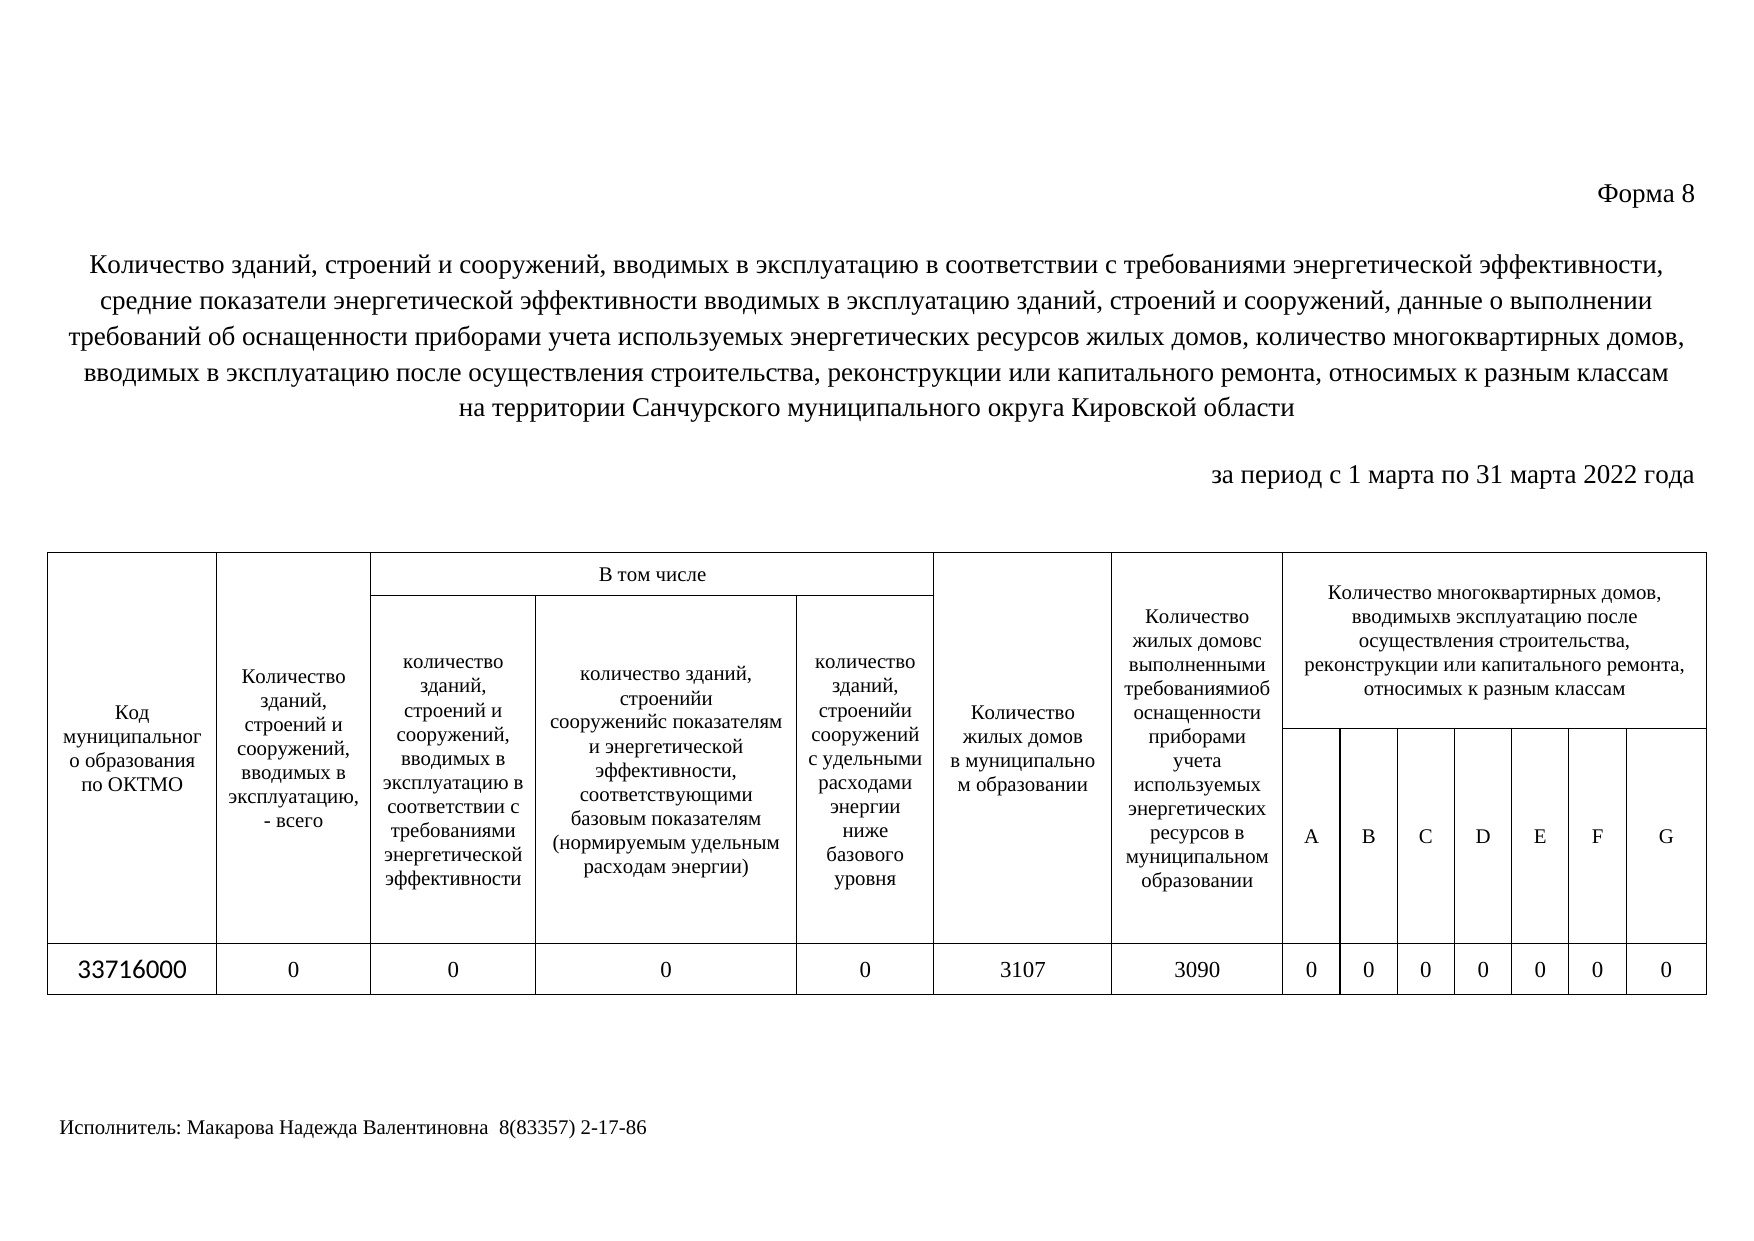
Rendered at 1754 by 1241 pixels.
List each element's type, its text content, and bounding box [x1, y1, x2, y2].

table_cell 0 [797, 944, 933, 993]
table_cell C [1398, 729, 1454, 943]
text Исполнитель: Макарова Надежда Валентиновна 8(83357) 2-17-86 [59, 1115, 1695, 1139]
table_cell 3090 [1112, 944, 1282, 993]
table_cell количество зданий, строенийи сооруженийс удельными расходами энергии ниже базового уровня [797, 596, 933, 943]
table_cell G [1627, 729, 1706, 943]
text Количество зданий, строений и сооружений, вводимых в эксплуатацию в соответствии с требованиями энергетической эффективности, средние показатели энергетической эффективности вводимых в эксплуатацию зданий, строений и сооружений, данные о выполнении требований об оснащенности приборами учета используемых энергетических ресурсов жилых домов, количество многоквартирных домов, вводимых в эксплуатацию после осуществления строительства, реконструкции или капитального ремонта, относимых к разным классам [59, 249, 1695, 387]
table_cell D [1455, 729, 1511, 943]
table_cell количество зданий, строенийи сооруженийс показателями энергетической эффективности, соответствующими базовым показателям (нормируемым удельным расходам энергии) [536, 596, 796, 943]
table_cell 0 [1341, 944, 1397, 993]
table_header Количество жилых домов в муниципальном образовании [934, 553, 1111, 943]
table_cell 0 [1455, 944, 1511, 993]
table_header Количество многоквартирных домов, вводимыхв эксплуатацию после осуществления строительства, реконструкции или капитального ремонта, относимых к разным классам [1283, 553, 1706, 728]
table_cell B [1341, 729, 1397, 943]
table_header В том числе [371, 553, 933, 595]
table_header Код муниципального образования по ОКТМО [48, 553, 216, 943]
table_cell 0 [536, 944, 796, 993]
text за период с 1 марта по 31 марта 2022 года [59, 458, 1695, 489]
table_header Количество зданий, строений и сооружений, вводимых в эксплуатацию, - всего [217, 553, 370, 943]
table_cell 0 [371, 944, 535, 993]
table_cell количество зданий, строений и сооружений, вводимых в эксплуатацию в соответствии с требованиями энергетической эффективности [371, 596, 535, 943]
text на территории Санчурского муниципального округа Кировской области [59, 392, 1695, 423]
table_cell 0 [1569, 944, 1626, 993]
table_cell 0 [1398, 944, 1454, 993]
table_cell 0 [1627, 944, 1706, 993]
table_cell 0 [1283, 944, 1339, 993]
table_cell E [1512, 729, 1568, 943]
text Форма 8 [59, 177, 1695, 208]
table_cell 0 [1512, 944, 1568, 993]
table_header Количество жилых домовс выполненными требованиямиоб оснащенности приборами учета используемых энергетических ресурсов в муниципальном образовании [1112, 553, 1282, 943]
table_cell 33716000 [48, 944, 216, 993]
table_cell F [1569, 729, 1626, 943]
table_cell 0 [217, 944, 370, 993]
table_cell A [1283, 729, 1339, 943]
table_cell 3107 [934, 944, 1111, 993]
